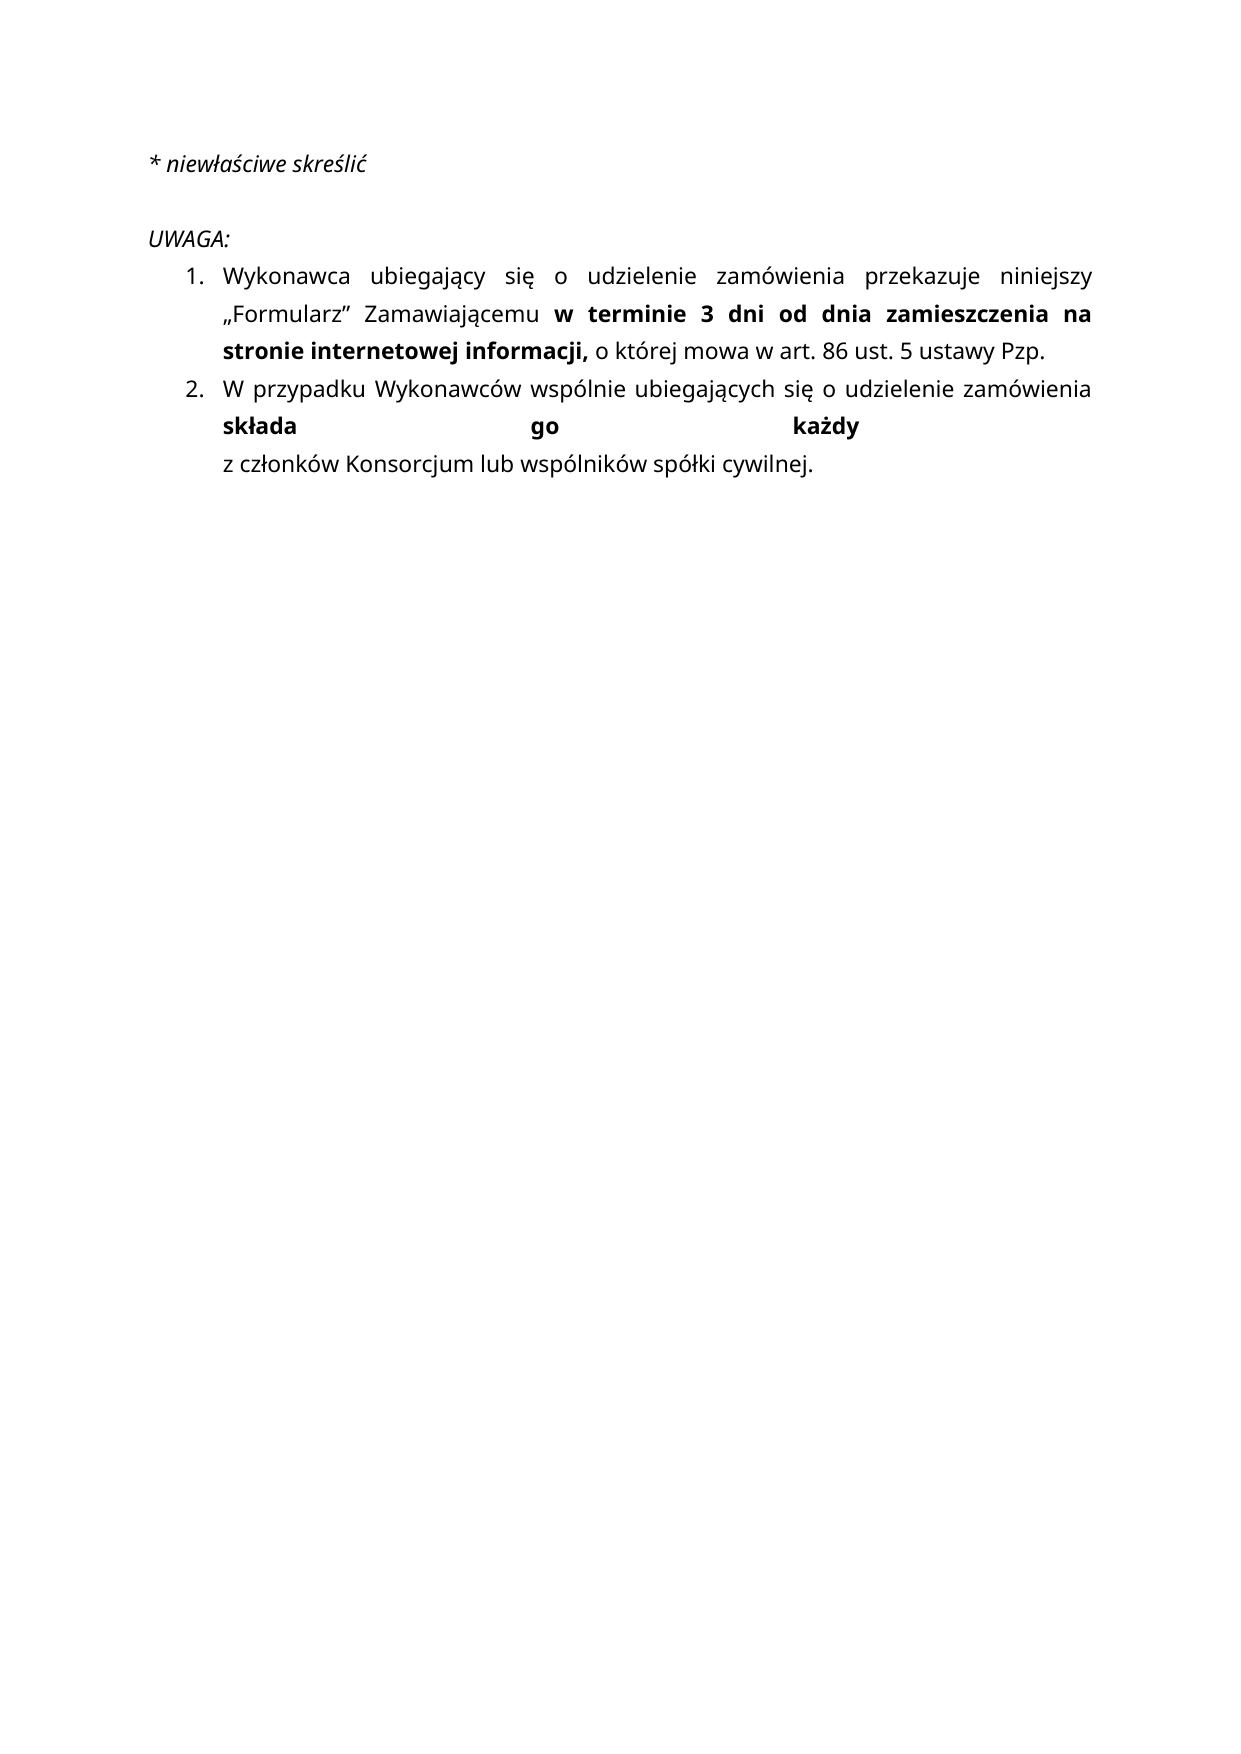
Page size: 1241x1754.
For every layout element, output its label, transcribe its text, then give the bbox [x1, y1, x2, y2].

list W przypadku Wykonawców wspólnie ubiegających się o udzielenie zamówienia składa go każdy z członków Konsorcjum lub wspólników spółki cywilnej. [185, 373, 1093, 479]
text * niewłaściwe skreślić [148, 148, 1093, 179]
text UWAGA: [148, 223, 1093, 254]
list Wykonawca ubiegający się o udzielenie zamówienia przekazuje niniejszy „Formularz” Zamawiającemu w terminie 3 dni od dnia zamieszczenia na stronie internetowej informacji, o której mowa w art. 86 ust. 5 ustawy Pzp. [185, 260, 1093, 366]
